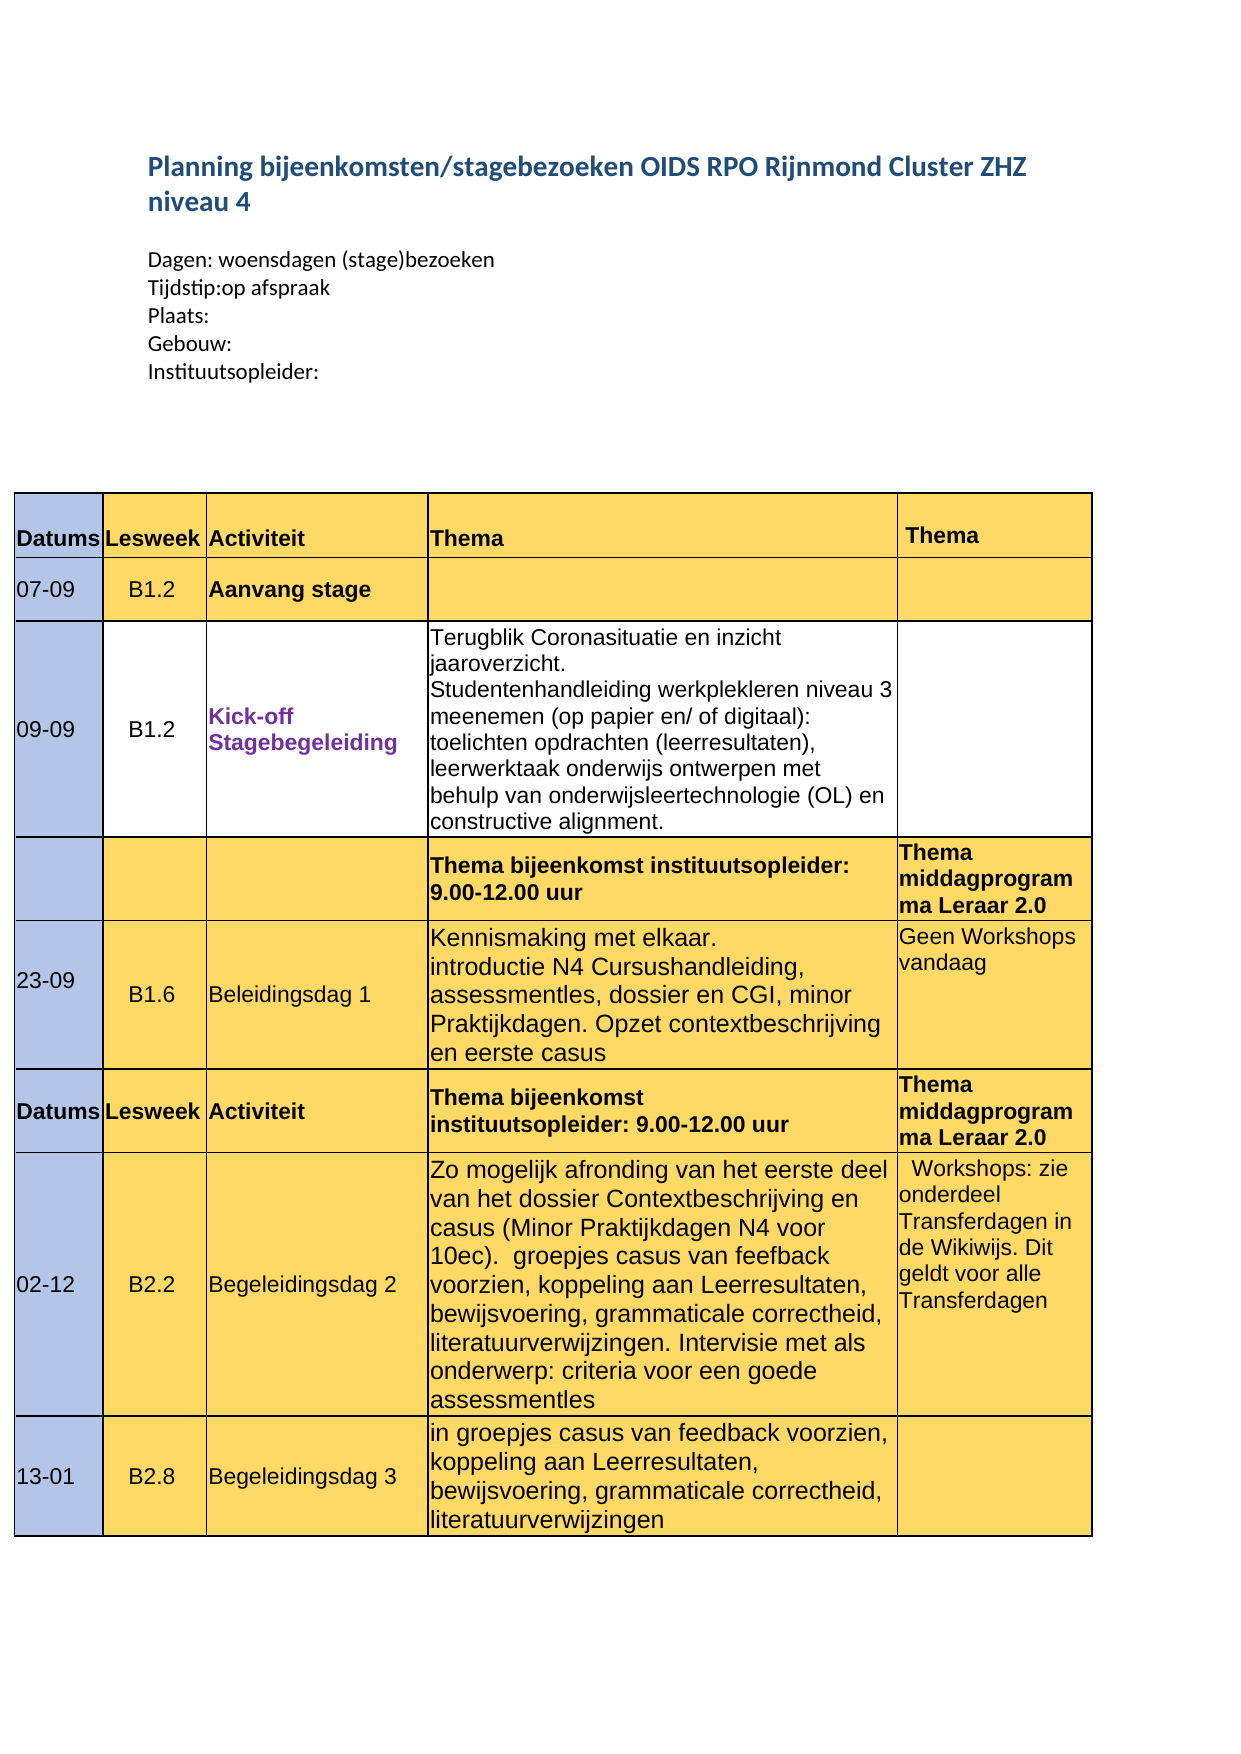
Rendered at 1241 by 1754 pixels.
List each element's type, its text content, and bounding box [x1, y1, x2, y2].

table_header Datums [15, 494, 102, 556]
text Gebouw: [148, 329, 1093, 357]
table_header Thema [429, 494, 897, 556]
table_cell Activiteit [207, 1070, 427, 1152]
table_cell Begeleidingsdag 3 [207, 1417, 427, 1535]
text Instituutsopleider: [148, 357, 1093, 385]
table_cell 07-09 [15, 558, 102, 620]
table_header Lesweek [104, 494, 206, 556]
table_cell B1.2 [104, 622, 206, 836]
table_header Activiteit [207, 494, 427, 556]
table_cell [898, 1417, 1091, 1535]
table_cell Kick-off Stagebegeleiding [207, 622, 427, 836]
table_cell 02-12 [15, 1153, 102, 1415]
table_cell [898, 558, 1091, 620]
table_cell [207, 838, 427, 920]
table_cell Begeleidingsdag 2 [207, 1153, 427, 1415]
table_cell in groepjes casus van feedback voorzien, koppeling aan Leerresultaten, bewijsvoering, grammaticale correctheid, literatuurverwijzingen [429, 1417, 897, 1535]
table_cell B2.8 [104, 1417, 206, 1535]
table_cell B2.2 [104, 1153, 206, 1415]
text Plaats: [148, 301, 1093, 329]
text Tijdstip:op afspraak [148, 273, 1093, 301]
table_cell [429, 558, 897, 620]
table_header Thema [898, 494, 1091, 556]
table_cell Terugblik Coronasituatie en inzicht jaaroverzicht. Studentenhandleiding werkplekleren niveau 3 meenemen (op papier en/ of digitaal): toelichten opdrachten (leerresultaten), leerwerktaak onderwijs ontwerpen met behulp van onderwijsleertechnologie (OL) en constructive alignment. [429, 622, 897, 836]
table_cell Lesweek [104, 1070, 206, 1152]
table_cell Thema middagprogramma Leraar 2.0 [898, 1070, 1091, 1152]
table_cell Workshops: zie onderdeel Transferdagen in de Wikiwijs. Dit geldt voor alle Transferdagen [898, 1153, 1091, 1415]
table_cell Thema bijeenkomst instituutsopleider: 9.00-12.00 uur [429, 1070, 897, 1152]
table_cell [15, 837, 102, 920]
table_cell Datums [15, 1069, 102, 1152]
table_cell Thema middagprogramma Leraar 2.0 [898, 838, 1091, 920]
table_cell Aanvang stage [207, 558, 427, 620]
table_cell Thema bijeenkomst instituutsopleider: 9.00-12.00 uur [429, 838, 897, 920]
table_cell [104, 838, 206, 920]
text Planning bijeenkomsten/stagebezoeken OIDS RPO Rijnmond Cluster ZHZ niveau 4 [148, 148, 1093, 219]
table_cell Geen Workshops vandaag [898, 921, 1091, 1068]
table_cell B1.2 [104, 558, 206, 620]
table_cell [898, 622, 1091, 836]
text Dagen: woensdagen (stage)bezoeken [148, 245, 1093, 273]
table_cell Beleidingsdag 1 [207, 921, 427, 1068]
table_cell Zo mogelijk afronding van het eerste deel van het dossier Contextbeschrijving en casus (Minor Praktijkdagen N4 voor 10ec). groepjes casus van feefback voorzien, koppeling aan Leerresultaten, bewijsvoering, grammaticale correctheid, literatuurverwijzingen. Intervisie met als onderwerp: criteria voor een goede assessmentles [429, 1153, 897, 1415]
table_cell Kennismaking met elkaar. introductie N4 Cursushandleiding, assessmentles, dossier en CGI, minor Praktijkdagen. Opzet contextbeschrijving en eerste casus [429, 921, 897, 1068]
table_cell 09-09 [15, 621, 102, 836]
table_cell B1.6 [104, 921, 206, 1068]
table_cell 23-09 [15, 921, 102, 1068]
table_cell 13-01 [15, 1416, 102, 1535]
